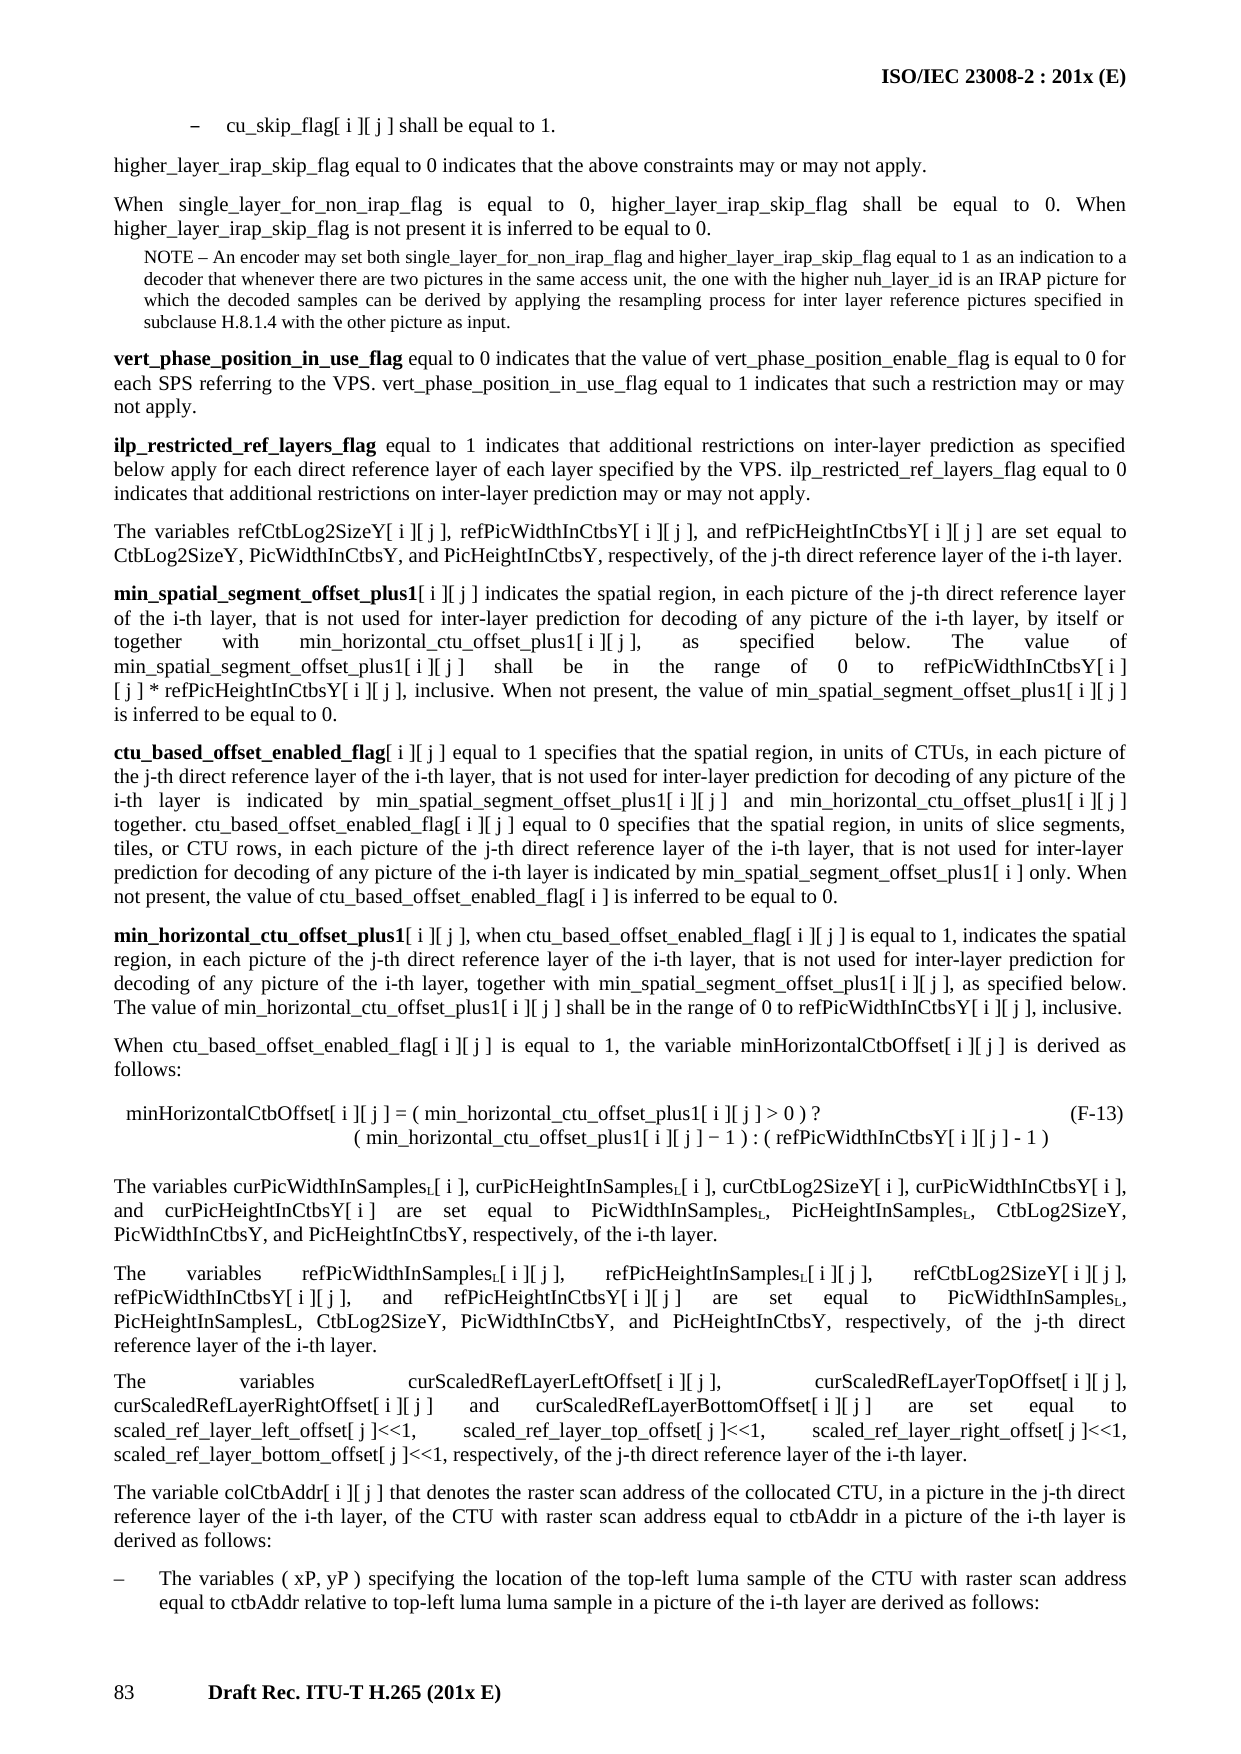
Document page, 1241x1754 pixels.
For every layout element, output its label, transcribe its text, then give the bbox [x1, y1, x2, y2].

text vert_phase_position_in_use_flag equal to 0 indicates that the value of vert_phase_position_enable_flag is equal to 0 for each SPS referring to the VPS. vert_phase_position_in_use_flag equal to 1 indicates that such a restriction may or may not apply. [113, 346, 1127, 418]
text NOTE – An encoder may set both single_layer_for_non_irap_flag and higher_layer_irap_skip_flag equal to 1 as an indication to a decoder that whenever there are two pictures in the same access unit, the one with the higher nuh_layer_id is an IRAP picture for which the decoded samples can be derived by applying the resampling process for inter layer reference pictures specified in subclause H.8.1.4 with the other picture as input. [143, 246, 1127, 332]
text min_horizontal_ctu_offset_plus1[ i ][ j ], when ctu_based_offset_enabled_flag[ i ][ j ] is equal to 1, indicates the spatial region, in each picture of the j-th direct reference layer of the i-th layer, that is not used for inter-layer prediction for decoding of any picture of the i-th layer, together with min_spatial_segment_offset_plus1[ i ][ j ], as specified below. The value of min_horizontal_ctu_offset_plus1[ i ][ j ] shall be in the range of 0 to refPicWidthInCtbsY[ i ][ j ], inclusive. [113, 922, 1127, 1019]
text The variables refPicWidthInSamplesL[ i ][ j ], refPicHeightInSamplesL[ i ][ j ], refCtbLog2SizeY[ i ][ j ], refPicWidthInCtbsY[ i ][ j ], and refPicHeightInCtbsY[ i ][ j ] are set equal to PicWidthInSamplesL, PicHeightInSamplesL, CtbLog2SizeY, PicWidthInCtbsY, and PicHeightInCtbsY, respectively, of the j-th direct reference layer of the i-th layer. [113, 1261, 1127, 1357]
text The variables curPicWidthInSamplesL[ i ], curPicHeightInSamplesL[ i ], curCtbLog2SizeY[ i ], curPicWidthInCtbsY[ i ], and curPicHeightInCtbsY[ i ] are set equal to PicWidthInSamplesL, PicHeightInSamplesL, CtbLog2SizeY, PicWidthInCtbsY, and PicHeightInCtbsY, respectively, of the i-th layer. [113, 1174, 1127, 1246]
text ctu_based_offset_enabled_flag[ i ][ j ] equal to 1 specifies that the spatial region, in units of CTUs, in each picture of the j-th direct reference layer of the i-th layer, that is not used for inter-layer prediction for decoding of any picture of the i-th layer is indicated by min_spatial_segment_offset_plus1[ i ][ j ] and min_horizontal_ctu_offset_plus1[ i ][ j ] together. ctu_based_offset_enabled_flag[ i ][ j ] equal to 0 specifies that the spatial region, in units of slice segments, tiles, or CTU rows, in each picture of the j-th direct reference layer of the i-th layer, that is not used for inter-layer prediction for decoding of any picture of the i-th layer is indicated by min_spatial_segment_offset_plus1[ i ] only. When not present, the value of ctu_based_offset_enabled_flag[ i ] is inferred to be equal to 0. [113, 740, 1127, 908]
text ilp_restricted_ref_layers_flag equal to 1 indicates that additional restrictions on inter-layer prediction as specified below apply for each direct reference layer of each layer specified by the VPS. ilp_restricted_ref_layers_flag equal to 0 indicates that additional restrictions on inter-layer prediction may or may not apply. [113, 433, 1127, 505]
text The variable colCtbAddr[ i ][ j ] that denotes the raster scan address of the collocated CTU, in a picture in the j-th direct reference layer of the i-th layer, of the CTU with raster scan address equal to ctbAddr in a picture of the i-th layer is derived as follows: [113, 1480, 1127, 1552]
text When single_layer_for_non_irap_flag is equal to 0, higher_layer_irap_skip_flag shall be equal to 0. When higher_layer_irap_skip_flag is not present it is inferred to be equal to 0. [113, 192, 1127, 240]
text The variables curScaledRefLayerLeftOffset[ i ][ j ], curScaledRefLayerTopOffset[ i ][ j ], curScaledRefLayerRightOffset[ i ][ j ] and curScaledRefLayerBottomOffset[ i ][ j ] are set equal to scaled_ref_layer_left_offset[ j ]<<1, scaled_ref_layer_top_offset[ j ]<<1, scaled_ref_layer_right_offset[ j ]<<1, scaled_ref_layer_bottom_offset[ j ]<<1, respectively, of the j-th direct reference layer of the i-th layer. [113, 1369, 1127, 1466]
text When ctu_based_offset_enabled_flag[ i ][ j ] is equal to 1, the variable minHorizontalCtbOffset[ i ][ j ] is derived as follows: [113, 1033, 1127, 1081]
text higher_layer_irap_skip_flag equal to 0 indicates that the above constraints may or may not apply. [113, 153, 1127, 177]
text min_spatial_segment_offset_plus1[ i ][ j ] indicates the spatial region, in each picture of the j-th direct reference layer of the i-th layer, that is not used for inter-layer prediction for decoding of any picture of the i-th layer, by itself or together with min_horizontal_ctu_offset_plus1[ i ][ j ], as specified below. The value of min_spatial_segment_offset_plus1[ i ][ j ] shall be in the range of 0 to refPicWidthInCtbsY[ i ][ j ] * refPicHeightInCtbsY[ i ][ j ], inclusive. When not present, the value of min_spatial_segment_offset_plus1[ i ][ j ] is inferred to be equal to 0. [113, 581, 1127, 726]
list cu_skip_flag[ i ][ j ] shall be equal to 1. [188, 113, 1127, 139]
text minHorizontalCtbOffset[ i ][ j ] = ( min_horizontal_ctu_offset_plus1[ i ][ j ] > 0 ) ? (F-14) ( min_horizontal_ctu_offset_plus1[ i ][ j ] − 1 ) : ( refPicWidthInCtbsY[ i ][ j ] - 1 ) [126, 1101, 1127, 1149]
text The variables refCtbLog2SizeY[ i ][ j ], refPicWidthInCtbsY[ i ][ j ], and refPicHeightInCtbsY[ i ][ j ] are set equal to CtbLog2SizeY, PicWidthInCtbsY, and PicHeightInCtbsY, respectively, of the j-th direct reference layer of the i-th layer. [113, 519, 1127, 567]
text – The variables ( xP, yP ) specifying the location of the top-left luma sample of the CTU with raster scan address equal to ctbAddr relative to top-left luma luma sample in a picture of the i-th layer are derived as follows: [113, 1566, 1127, 1614]
